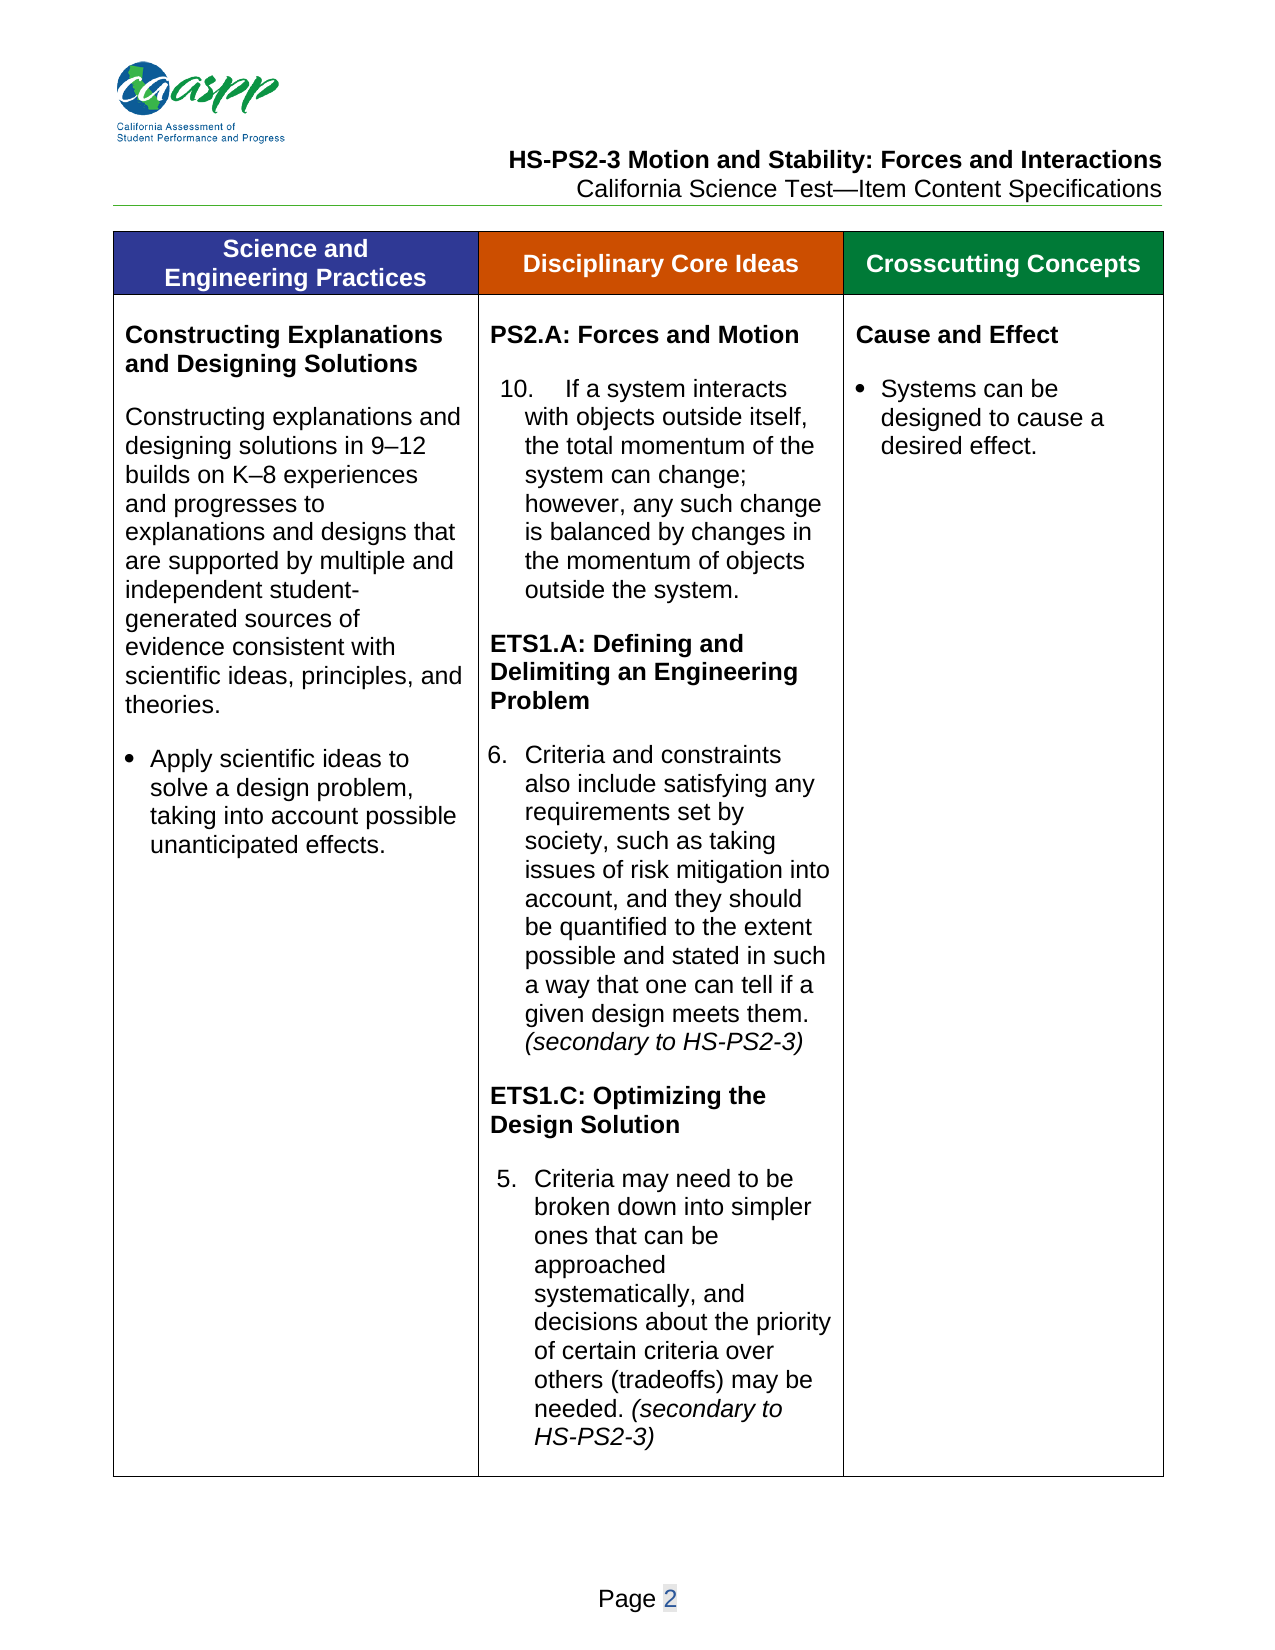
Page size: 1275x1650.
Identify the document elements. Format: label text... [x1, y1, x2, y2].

table_header Science and Engineering Practices [114, 232, 478, 294]
picture [112, 60, 287, 146]
table_cell Cause and Effect Systems can be designed to cause a desired effect. [844, 295, 1163, 1476]
table_header Crosscutting Concepts [844, 232, 1163, 294]
table_cell PS2.A: Forces and Motion If a system interacts with objects outside itself, the total momentum of the system can change; however, any such change is balanced by changes in the momentum of objects outside the system. ETS1.A: Defining and Delimiting an Engineering Problem Criteria and constraints also include satisfying any requirements set by society, such as taking issues of risk mitigation into account, and they should be quantified to the extent possible and stated in such a way that one can tell if a given design meets them. (secondary to HS-PS2-3) ETS1.C: Optimizing the Design Solution Criteria may need to be broken down into simpler ones that can be approached systematically, and decisions about the priority of certain criteria over others (tradeoffs) may be needed. (secondary to HS-PS2-3) [479, 295, 843, 1476]
table_header Disciplinary Core Ideas [479, 232, 843, 294]
table_cell Constructing Explanations and Designing Solutions Constructing explanations and designing solutions in 9–12 builds on K–8 experiences and progresses to explanations and designs that are supported by multiple and independent student-generated sources of evidence consistent with scientific ideas, principles, and theories. Apply scientific ideas to solve a design problem, taking into account possible unanticipated effects. [114, 295, 478, 1476]
